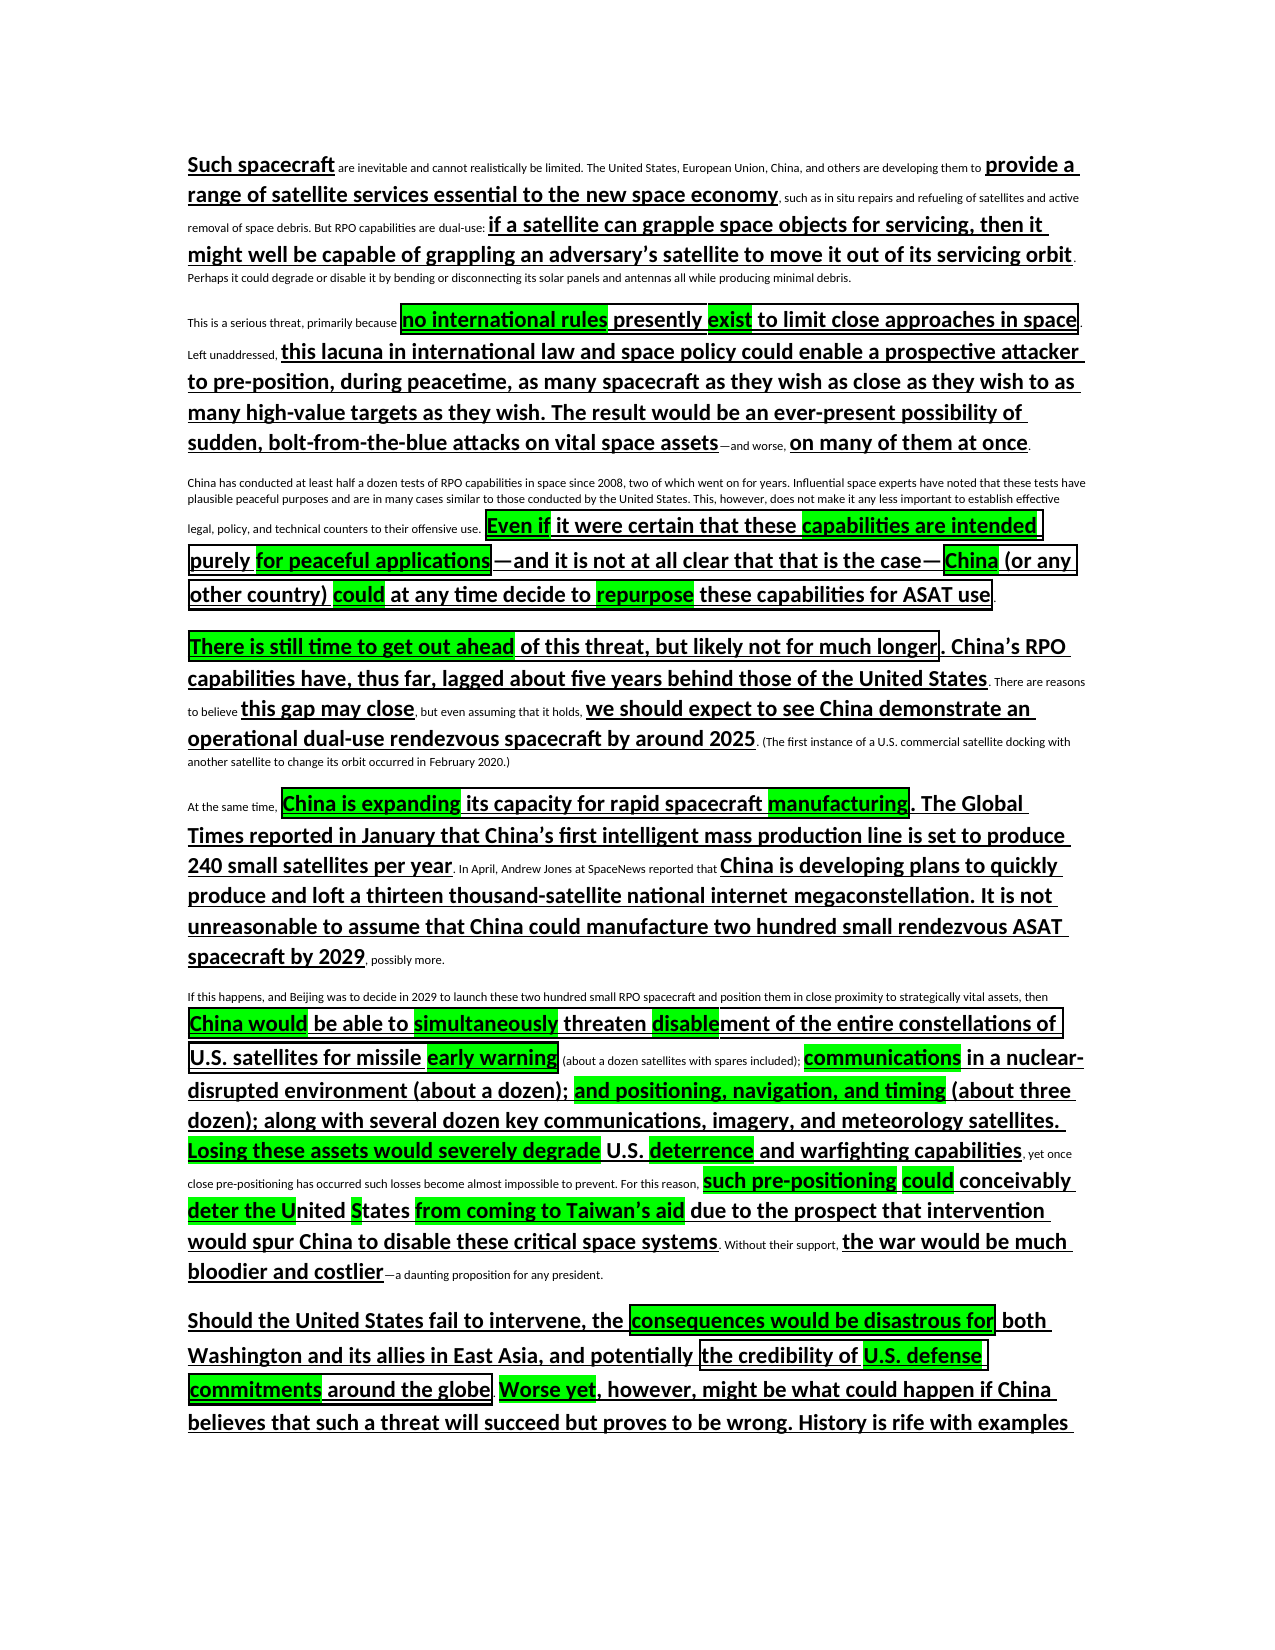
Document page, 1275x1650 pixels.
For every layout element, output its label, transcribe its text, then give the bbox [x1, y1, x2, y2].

text This is a serious threat, primarily because no international rules presently exist to limit close approaches in space. Left unaddressed, this lacuna in international law and space policy could enable a prospective attacker to pre-position, during peacetime, as many spacecraft as they wish as close as they wish to as many high-value targets as they wish. The result would be an ever-present possibility of sudden, bolt-from-the-blue attacks on vital space assets—and worse, on many of them at once. [187, 303, 1087, 456]
text If this happens, and Beijing was to decide in 2029 to launch these two hundred small RPO spacecraft and position them in close proximity to strategically vital assets, then China would be able to simultaneously threaten disablement of the entire constellations of U.S. satellites for missile early warning (about a dozen satellites with spares included); communications in a nuclear-disrupted environment (about a dozen); and positioning, navigation, and timing (about three dozen); along with several dozen key communications, imagery, and meteorology satellites. Losing these assets would severely degrade U.S. deterrence and warfighting capabilities, yet once close pre-positioning has occurred such losses become almost impossible to prevent. For this reason, such pre-positioning could conceivably deter the United States from coming to Taiwan’s aid due to the prospect that intervention would spur China to disable these critical space systems. Without their support, the war would be much bloodier and costlier—a daunting proposition for any president. [187, 989, 1087, 1285]
text China has conducted at least half a dozen tests of RPO capabilities in space since 2008, two of which went on for years. Influential space experts have noted that these tests have plausible peaceful purposes and are in many cases similar to those conducted by the United States. This, however, does not make it any less important to establish effective legal, policy, and technical counters to their offensive use. Even if it were certain that these capabilities are intended purely for peaceful applications—and it is not at all clear that that is the case—China (or any other country) could at any time decide to repurpose these capabilities for ASAT use. [187, 475, 1087, 611]
text There is still time to get out ahead of this threat, but likely not for much longer. China’s RPO capabilities have, thus far, lagged about five years behind those of the United States. There are reasons to believe this gap may close, but even assuming that it holds, we should expect to see China demonstrate an operational dual-use rendezvous spacecraft by around 2025. (The first instance of a U.S. commercial satellite docking with another satellite to change its orbit occurred in February 2020.) [187, 630, 1087, 769]
text Such spacecraft are inevitable and cannot realistically be limited. The United States, European Union, China, and others are developing them to provide a range of satellite services essential to the new space economy, such as in situ repairs and refueling of satellites and active removal of space debris. But RPO capabilities are dual-use: if a satellite can grapple space objects for servicing, then it might well be capable of grappling an adversary’s satellite to move it out of its servicing orbit. Perhaps it could degrade or disable it by bending or disconnecting its solar panels and antennas all while producing minimal debris. [187, 150, 1087, 285]
text At the same time, China is expanding its capacity for rapid spacecraft manufacturing. The Global Times reported in January that China’s first intelligent mass production line is set to produce 240 small satellites per year. In April, Andrew Jones at SpaceNews reported that China is developing plans to quickly produce and loft a thirteen thousand-satellite national internet megaconstellation. It is not unreasonable to assume that China could manufacture two hundred small rendezvous ASAT spacecraft by 2029, possibly more. [187, 787, 1087, 970]
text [187, 1304, 1087, 1436]
